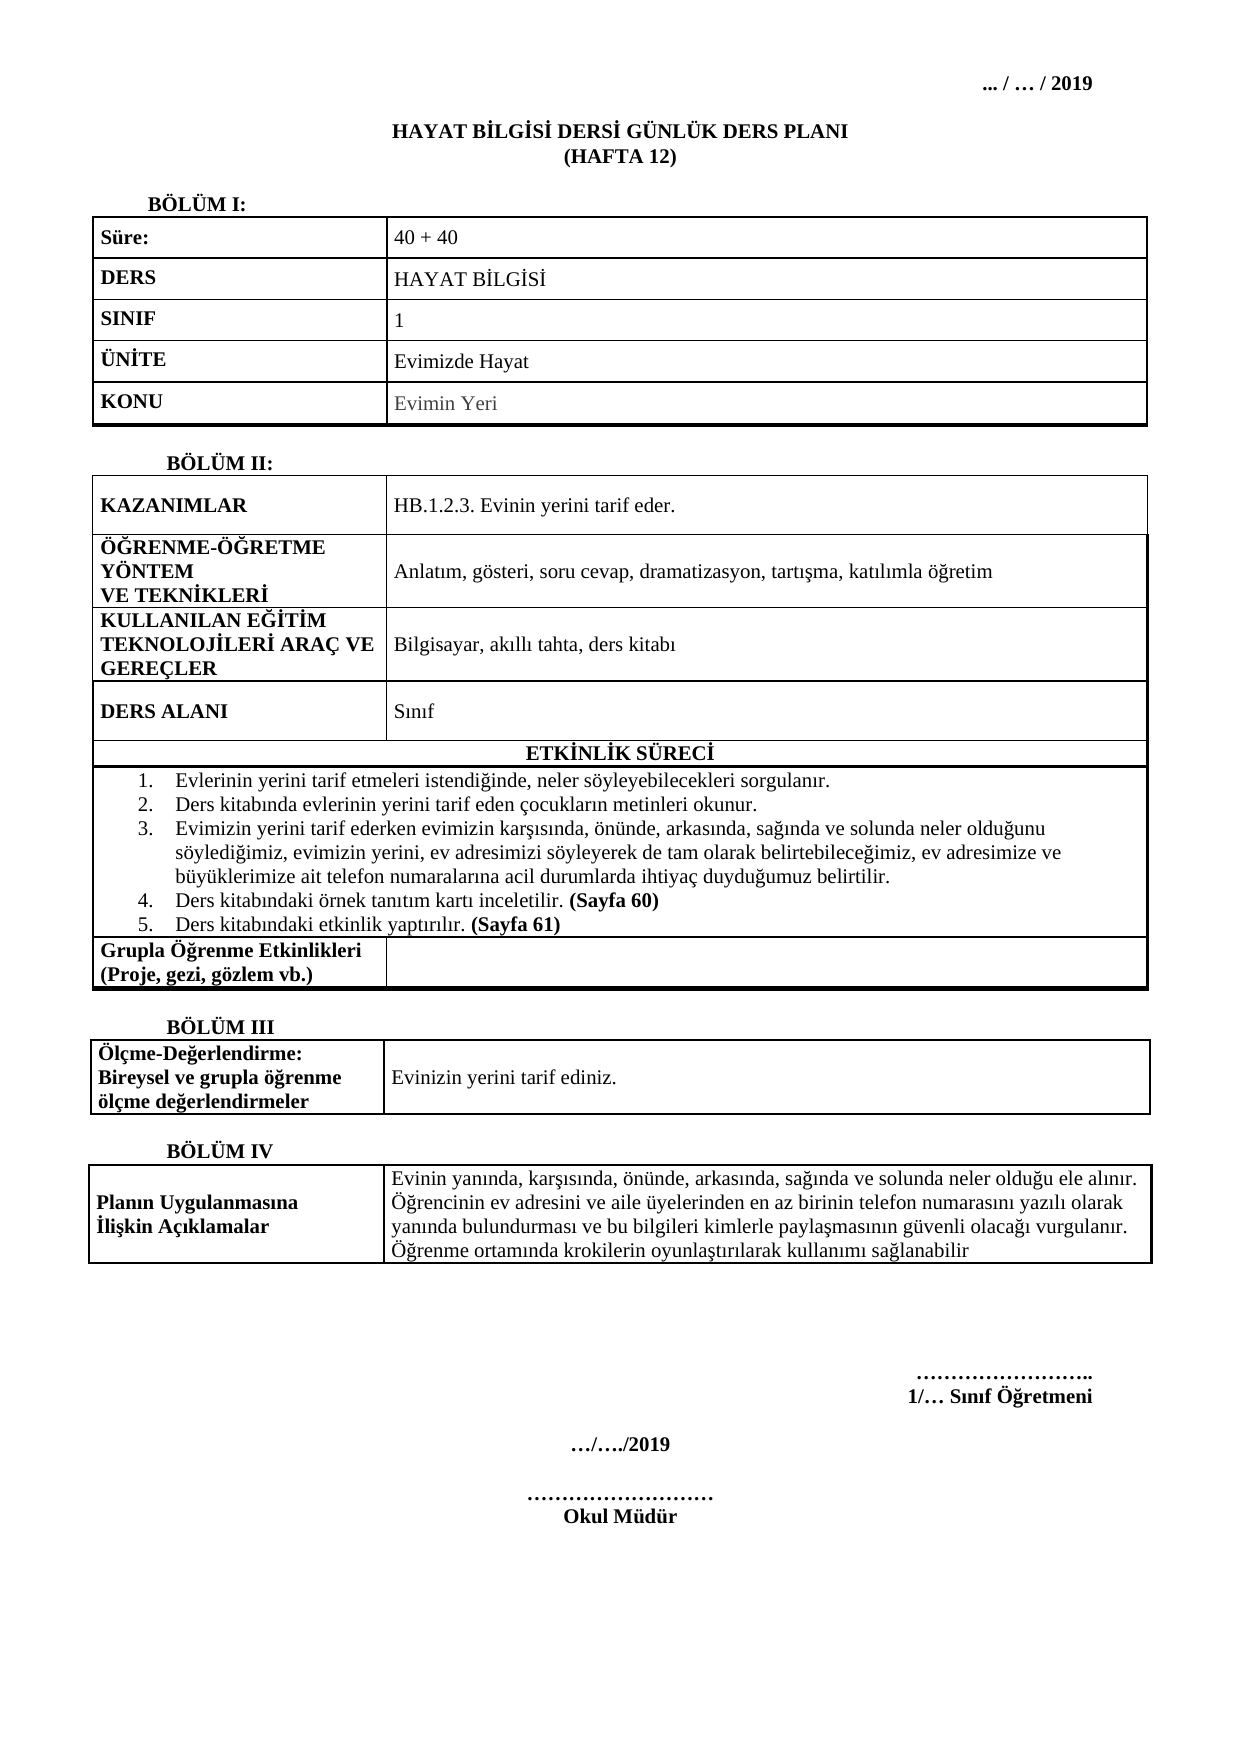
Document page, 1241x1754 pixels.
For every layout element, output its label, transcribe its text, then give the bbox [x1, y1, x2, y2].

table_cell DERS [94, 259, 386, 298]
table_cell HAYAT BİLGİSİ [388, 259, 1146, 298]
table_cell KONU [94, 383, 386, 422]
text …………………….. [148, 1360, 1092, 1384]
table_header 40 + 40 [388, 218, 1146, 257]
table_cell Evimizde Hayat [388, 341, 1146, 381]
text HAYAT BİLGİSİ DERSİ GÜNLÜK DERS PLANI [148, 119, 1092, 143]
table_cell SINIF [94, 300, 386, 340]
text BÖLÜM II: [148, 451, 1092, 475]
text BÖLÜM I: [148, 192, 1092, 216]
table_cell ÖĞRENME-ÖĞRETME YÖNTEM VE TEKNİKLERİ [93, 535, 386, 607]
subtitle BÖLÜM IV [148, 1139, 1092, 1163]
text ……………………… [148, 1480, 1092, 1504]
table_cell Anlatım, gösteri, soru cevap, dramatizasyon, tartışma, katılımla öğretim [387, 535, 1146, 607]
table_cell DERS ALANI [94, 682, 386, 740]
table_cell ETKİNLİK SÜRECİ [94, 741, 1146, 765]
table_header HB.1.2.3. Evinin yerini tarif eder. [387, 476, 1147, 534]
table_cell KULLANILAN EĞİTİM TEKNOLOJİLERİ ARAÇ VE GEREÇLER [93, 608, 386, 680]
text Okul Müdür [148, 1504, 1092, 1528]
text (HAFTA 12) [148, 143, 1092, 168]
text ... / … / 2019 [148, 71, 1092, 95]
table_cell Grupla Öğrenme Etkinlikleri (Proje, gezi, gözlem vb.) [94, 938, 386, 986]
table_header Evinin yanında, karşısında, önünde, arkasında, sağında ve solunda neler olduğu ele alınır. Öğrencinin ev adresini ve aile üyelerinden en az birinin telefon numarasını yazılı olarak yanında bulundurması ve bu bilgileri kimlerle paylaşmasının güvenli olacağı vurgulanır. Öğrenme ortamında krokilerin oyunlaştırılarak kullanımı sağlanabilir [385, 1166, 1150, 1262]
table_header Planın Uygulanmasına İlişkin Açıklamalar [90, 1166, 383, 1262]
table_cell ÜNİTE [94, 341, 386, 381]
text …/…./2019 [148, 1432, 1092, 1456]
table_cell Bilgisayar, akıllı tahta, ders kitabı [387, 608, 1146, 680]
table_header Ölçme-Değerlendirme: Bireysel ve grupla öğrenme ölçme değerlendirmeler [92, 1041, 383, 1113]
subtitle BÖLÜM III [148, 1015, 1092, 1039]
text 1/… Sınıf Öğretmeni [148, 1384, 1092, 1408]
table_cell Evlerinin yerini tarif etmeleri istendiğinde, neler söyleyebilecekleri sorgulanır. Ders kitabında evlerinin yerini tarif eden çocukların metinleri okunur. Evimizin yerini tarif ederken evimizin karşısında, önünde, arkasında, sağında ve solunda neler olduğunu söylediğimiz, evimizin yerini, ev adresimizi söyleyerek de tam olarak belirtebileceğimiz, ev adresimize ve büyüklerimize ait telefon numaralarına acil durumlarda ihtiyaç duyduğumuz belirtilir. Ders kitabındaki örnek tanıtım kartı inceletilir. (Sayfa 60) Ders kitabındaki etkinlik yaptırılır. (Sayfa 61) [94, 768, 1146, 936]
table_cell Sınıf [387, 682, 1146, 740]
table_header KAZANIMLAR [93, 476, 386, 534]
table_cell [387, 938, 1146, 986]
table_cell Evimin Yeri [388, 383, 1146, 422]
table_cell 1 [388, 300, 1146, 340]
table_header Evinizin yerini tarif ediniz. [385, 1041, 1149, 1113]
table_header Süre: [94, 218, 386, 257]
